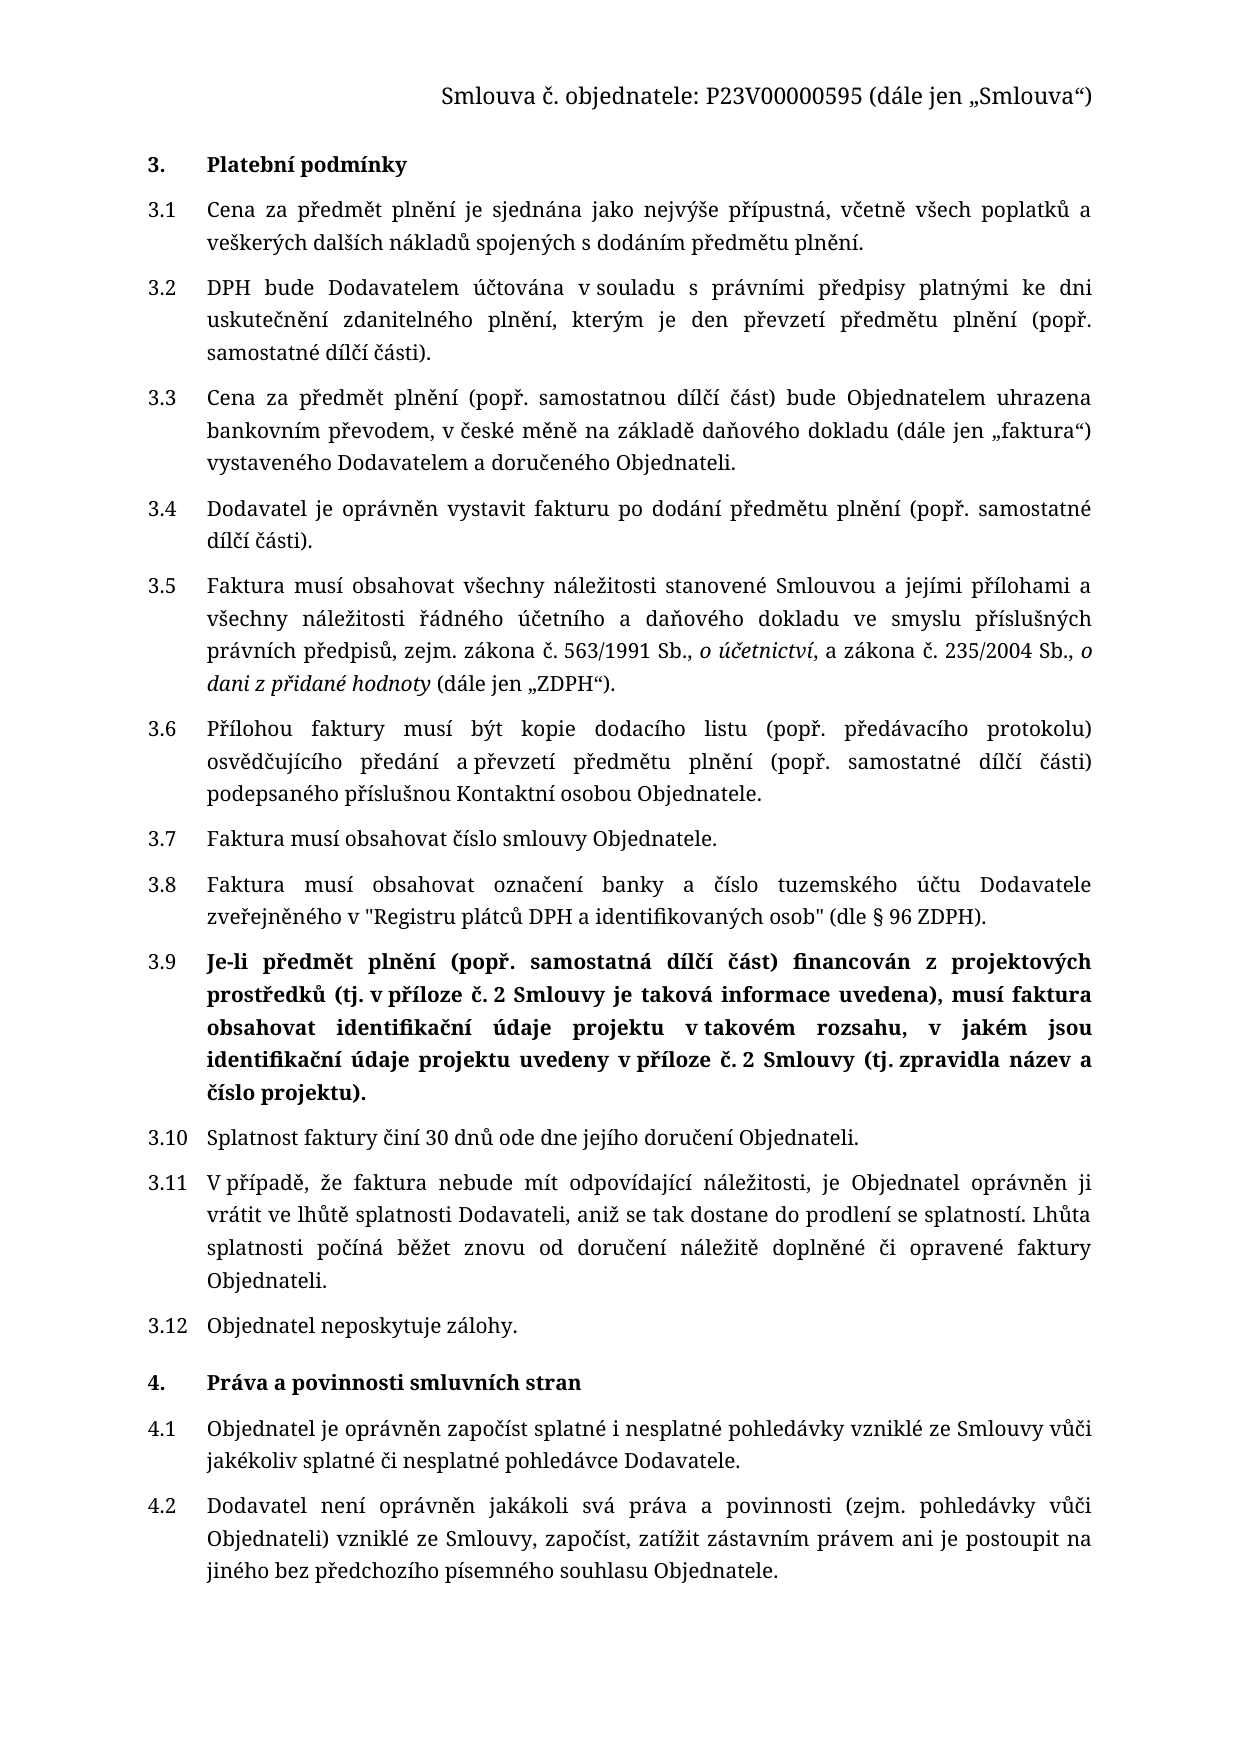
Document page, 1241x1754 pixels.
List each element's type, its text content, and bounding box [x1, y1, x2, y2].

list Cena za předmět plnění je sjednána jako nejvýše přípustná, včetně všech poplatků a veškerých dalších nákladů spojených s dodáním předmětu plnění. [148, 195, 1093, 256]
list Faktura musí obsahovat označení banky a číslo tuzemského účtu Dodavatele zveřejněného v "Registru plátců DPH a identifikovaných osob" (dle § 96 ZDPH). [148, 870, 1093, 931]
list Faktura musí obsahovat číslo smlouvy Objednatele. [148, 824, 1093, 853]
list Splatnost faktury činí 30 dnů ode dne jejího doručení Objednateli. [148, 1123, 1093, 1151]
list Cena za předmět plnění (popř. samostatnou dílčí část) bude Objednatelem uhrazena bankovním převodem, v české měně na základě daňového dokladu (dále jen „faktura“) vystaveného Dodavatelem a doručeného Objednateli. [148, 383, 1093, 477]
list Platební podmínky [148, 150, 1093, 179]
list Práva a povinnosti smluvních stran [148, 1368, 1093, 1397]
list V případě, že faktura nebude mít odpovídající náležitosti, je Objednatel oprávněn ji vrátit ve lhůtě splatnosti Dodavateli, aniž se tak dostane do prodlení se splatností. Lhůta splatnosti počíná běžet znovu od doručení náležitě doplněné či opravené faktury Objednateli. [148, 1168, 1093, 1294]
list Objednatel je oprávněn započíst splatné i nesplatné pohledávky vzniklé ze Smlouvy vůči jakékoliv splatné či nesplatné pohledávce Dodavatele. [148, 1414, 1093, 1475]
list Přílohou faktury musí být kopie dodacího listu (popř. předávacího protokolu) osvědčujícího předání a převzetí předmětu plnění (popř. samostatné dílčí části) podepsaného příslušnou Kontaktní osobou Objednatele. [148, 714, 1093, 808]
list Dodavatel není oprávněn jakákoli svá práva a povinnosti (zejm. pohledávky vůči Objednateli) vzniklé ze Smlouvy, započíst, zatížit zástavním právem ani je postoupit na jiného bez předchozího písemného souhlasu Objednatele. [148, 1491, 1093, 1585]
list Faktura musí obsahovat všechny náležitosti stanovené Smlouvou a jejími přílohami a všechny náležitosti řádného účetního a daňového dokladu ve smyslu příslušných právních předpisů, zejm. zákona č. 563/1991 Sb., o účetnictví, a zákona č. 235/2004 Sb., o dani z přidané hodnoty (dále jen „ZDPH“). [148, 571, 1093, 698]
list Je-li předmět plnění (popř. samostatná dílčí část) financován z projektových prostředků (tj. v příloze č. 2 Smlouvy je taková informace uvedena), musí faktura obsahovat identifikační údaje projektu v takovém rozsahu, v jakém jsou identifikační údaje projektu uvedeny v příloze č. 2 Smlouvy (tj. zpravidla název a číslo projektu). [148, 947, 1093, 1106]
list Dodavatel je oprávněn vystavit fakturu po dodání předmětu plnění (popř. samostatné dílčí části). [148, 494, 1093, 555]
list DPH bude Dodavatelem účtována v souladu s právními předpisy platnými ke dni uskutečnění zdanitelného plnění, kterým je den převzetí předmětu plnění (popř. samostatné dílčí části). [148, 273, 1093, 367]
list Objednatel neposkytuje zálohy. [148, 1311, 1093, 1339]
